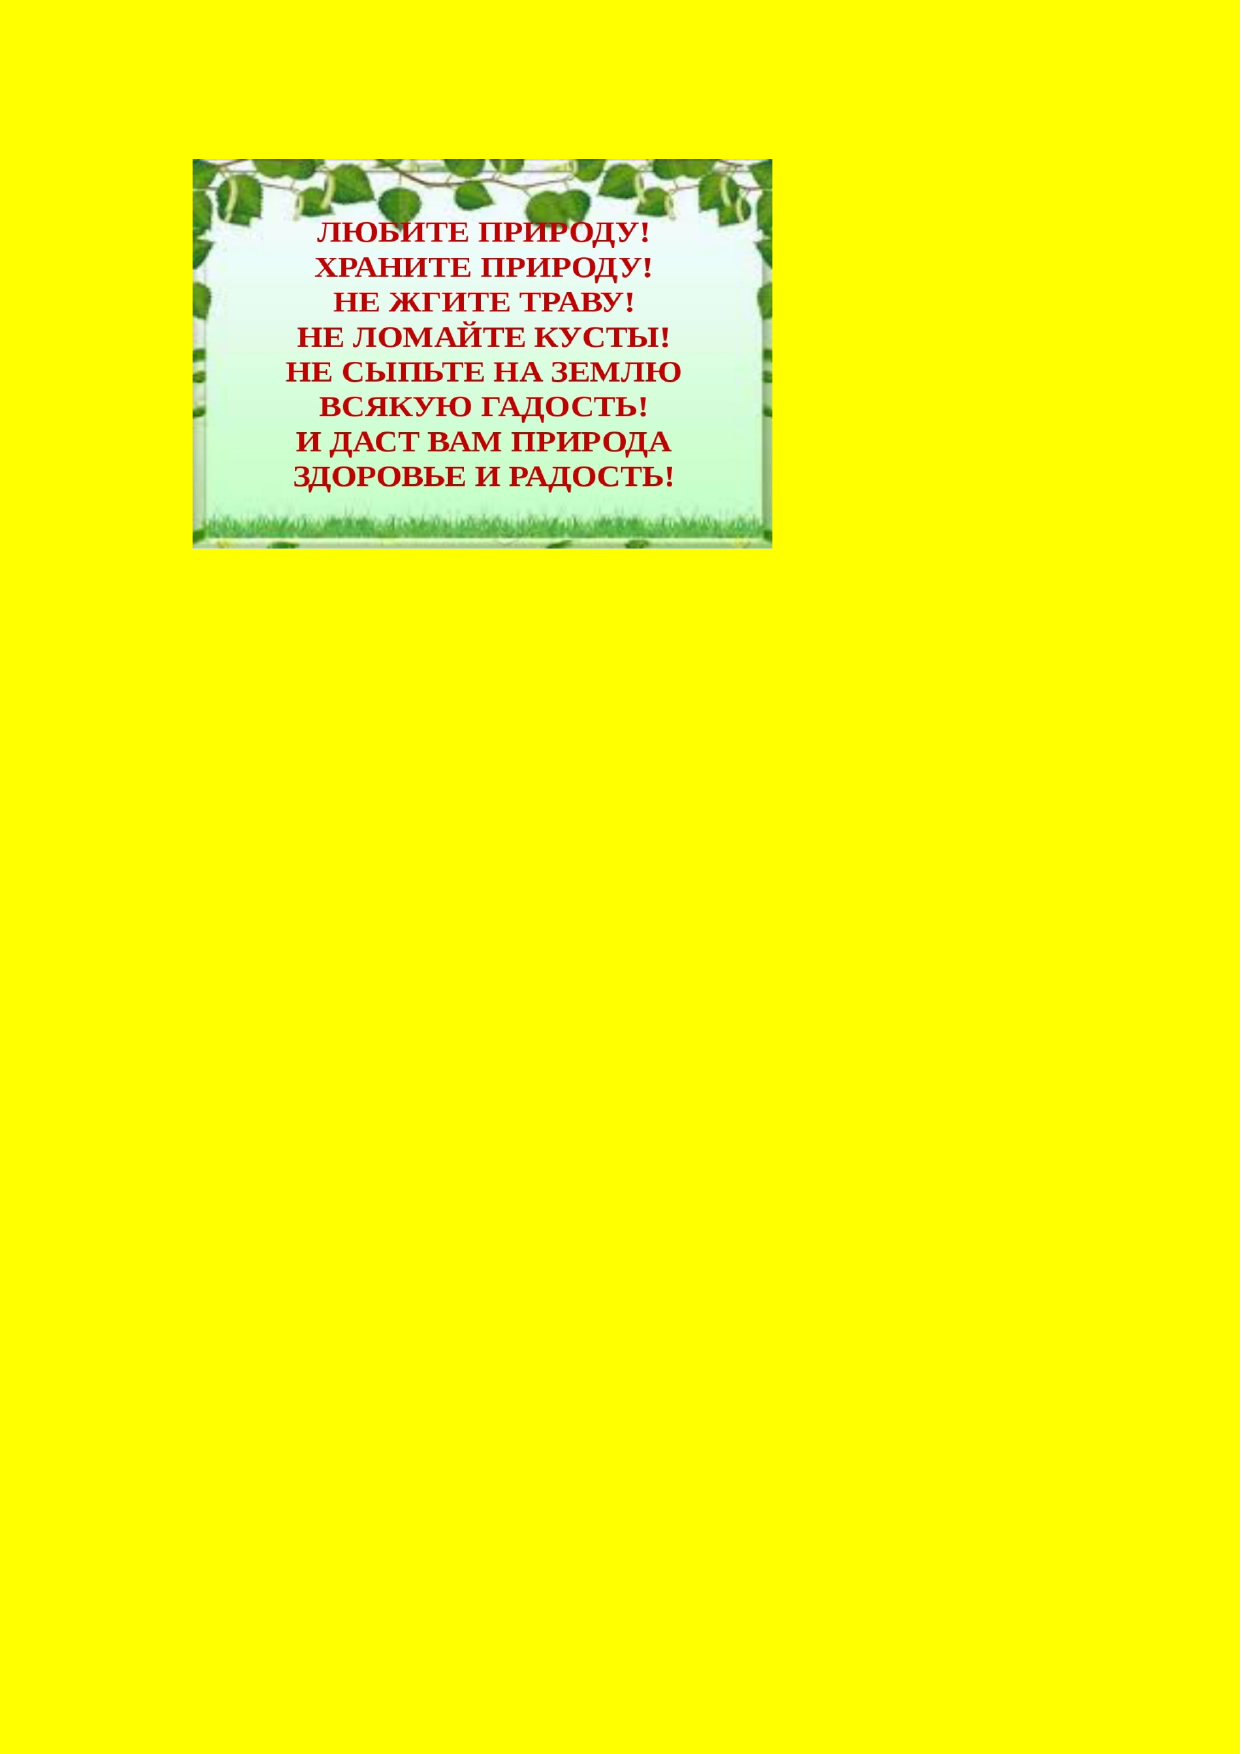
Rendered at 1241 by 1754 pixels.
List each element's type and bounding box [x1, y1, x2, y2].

picture [191, 159, 773, 547]
